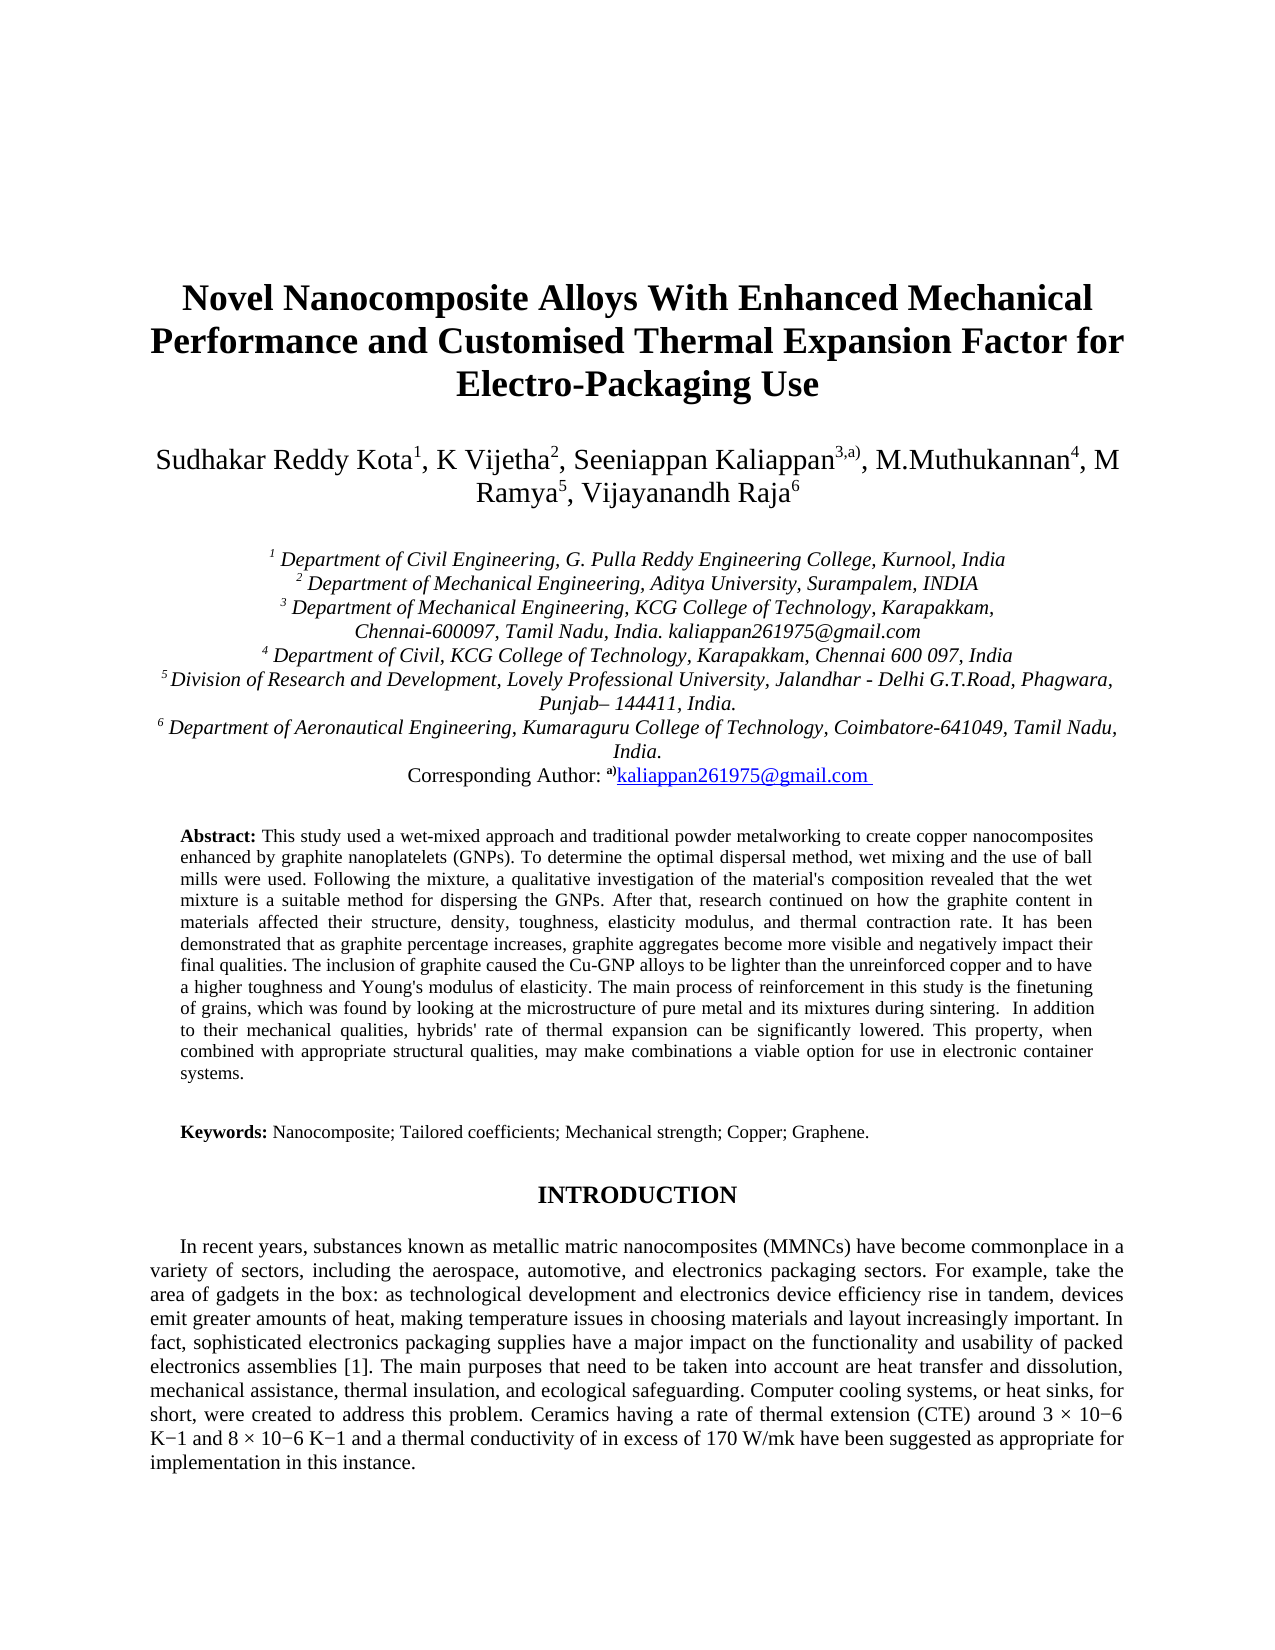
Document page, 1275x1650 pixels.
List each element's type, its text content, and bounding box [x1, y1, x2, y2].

subtitle Introduction [150, 1180, 1125, 1209]
text In recent years, substances known as metallic matric nanocomposites (MMNCs) have become commonplace in a variety of sectors, including the aerospace, automotive, and electronics packaging sectors. For example, take the area of gadgets in the box: as technological development and electronics device efficiency rise in tandem, devices emit greater amounts of heat, making temperature issues in choosing materials and layout increasingly important. In fact, sophisticated electronics packaging supplies have a major impact on the functionality and usability of packed electronics assemblies [1]. The main purposes that need to be taken into account are heat transfer and dissolution, mechanical assistance, thermal insulation, and ecological safeguarding. Computer cooling systems, or heat sinks, for short, were created to address this problem. Ceramics having a rate of thermal extension (CTE) around 3 × 10−6 K−1 and 8 × 10−6 K−1 and a thermal conductivity of in excess of 170 W/mk have been suggested as appropriate for implementation in this instance. [150, 1234, 1125, 1474]
text 5 Division of Research and Development, Lovely Professional University, Jalandhar - Delhi G.T.Road, Phagwara, Punjab– 144411, India. [150, 667, 1125, 715]
text 6 Department of Aeronautical Engineering, Kumaraguru College of Technology, Coimbatore-641049, Tamil Nadu, India. [150, 715, 1125, 763]
text Corresponding Author: a)kaliappan261975@gmail.com [150, 763, 1125, 787]
text 3 Department of Mechanical Engineering, KCG College of Technology, Karapakkam, [150, 594, 1125, 619]
text Abstract: This study used a wet-mixed approach and traditional powder metalworking to create copper nanocomposites enhanced by graphite nanoplatelets (GNPs). To determine the optimal dispersal method, wet mixing and the use of ball mills were used. Following the mixture, a qualitative investigation of the material's composition revealed that the wet mixture is a suitable method for dispersing the GNPs. After that, research continued on how the graphite content in materials affected their structure, density, toughness, elasticity modulus, and thermal contraction rate. It has been demonstrated that as graphite percentage increases, graphite aggregates become more visible and negatively impact their final qualities. The inclusion of graphite caused the Cu-GNP alloys to be lighter than the unreinforced copper and to have a higher toughness and Young's modulus of elasticity. The main process of reinforcement in this study is the finetuning of grains, which was found by looking at the microstructure of pure metal and its mixtures during sintering. In addition to their mechanical qualities, hybrids' rate of thermal expansion can be significantly lowered. This property, when combined with appropriate structural qualities, may make combinations a viable option for use in electronic container systems. [180, 824, 1095, 1083]
text Chennai-600097, Tamil Nadu, India. kaliappan261975@gmail.com [150, 619, 1125, 643]
title Novel Nanocomposite Alloys With Enhanced Mechanical Performance and Customised Thermal Expansion Factor for Electro-Packaging Use [150, 275, 1125, 404]
text 1 Department of Civil Engineering, G. Pulla Reddy Engineering College, Kurnool, India [150, 546, 1125, 571]
text 4 Department of Civil, KCG College of Technology, Karapakkam, Chennai 600 097, India [150, 643, 1125, 667]
text 2 Department of Mechanical Engineering, Aditya University, Surampalem, INDIA [150, 571, 1125, 594]
text Sudhakar Reddy Kota1, K Vijetha2, Seeniappan Kaliappan3,a), M.Muthukannan4, M Ramya5, Vijayanandh Raja6 [150, 442, 1125, 509]
text Keywords: Nanocomposite; Tailored coefficients; Mechanical strength; Copper; Graphene. [180, 1121, 1095, 1142]
